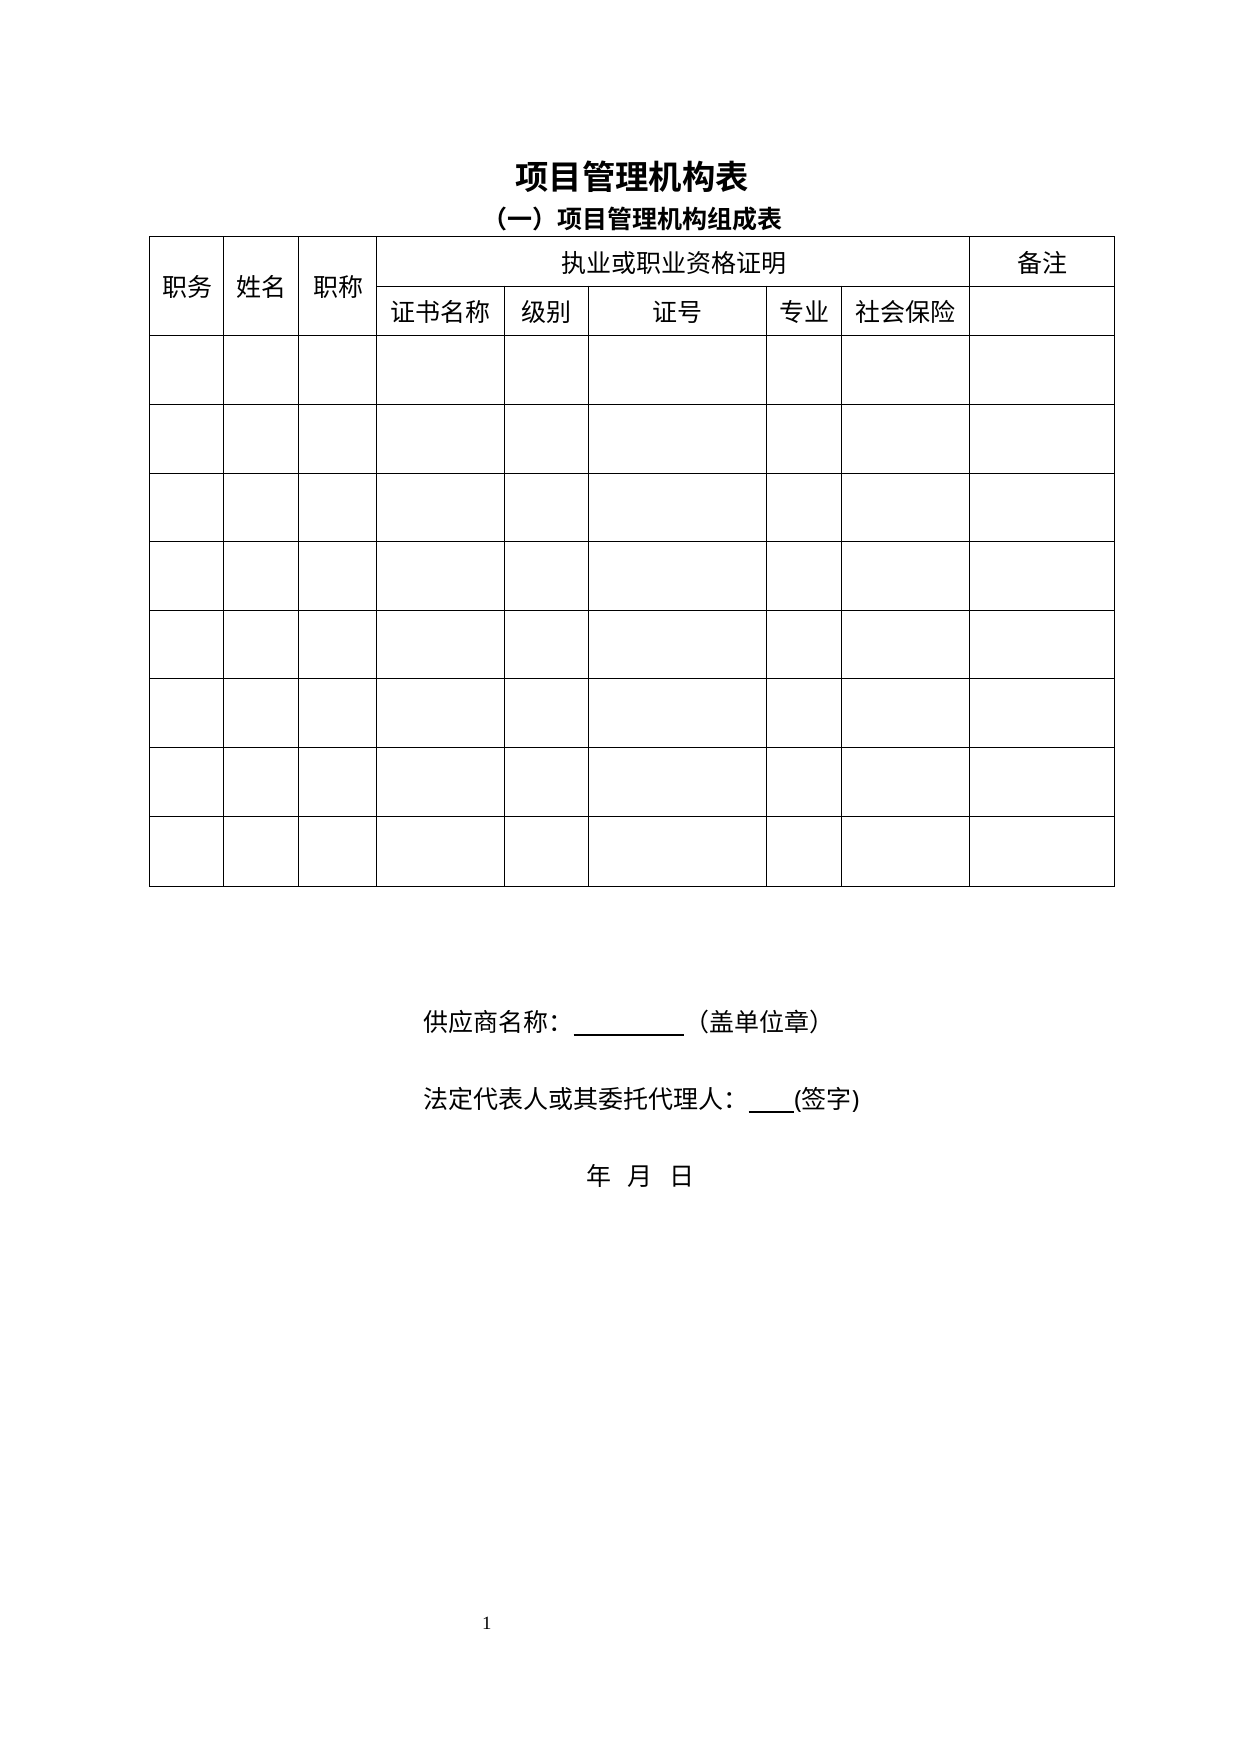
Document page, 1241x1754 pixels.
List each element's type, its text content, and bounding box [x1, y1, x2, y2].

table_cell [150, 679, 223, 747]
table_cell [767, 542, 841, 610]
table_cell [505, 748, 588, 816]
table_cell [842, 748, 969, 816]
table_cell [589, 679, 766, 747]
table_cell [589, 405, 766, 472]
table_cell 专业 [767, 287, 841, 335]
table_cell [299, 611, 376, 678]
table_cell [589, 817, 766, 886]
table_cell [505, 611, 588, 678]
table_cell [970, 748, 1114, 816]
text 法定代表人或其委托代理人： (签字) [136, 1067, 1128, 1119]
table_cell [224, 748, 298, 816]
table_cell [767, 748, 841, 816]
table_cell [842, 336, 969, 404]
table_cell [505, 817, 588, 886]
table_cell [505, 336, 588, 404]
table_cell [224, 817, 298, 886]
table_cell [842, 611, 969, 678]
table_cell [150, 611, 223, 678]
table_cell [589, 474, 766, 541]
table_cell [224, 542, 298, 610]
table_cell [505, 542, 588, 610]
text （一）项目管理机构组成表 [136, 200, 1128, 236]
table_cell [589, 542, 766, 610]
text 项目管理机构表 [136, 148, 1128, 200]
table_cell [970, 336, 1114, 404]
table_cell [767, 336, 841, 404]
table_cell [589, 611, 766, 678]
table_cell [377, 405, 504, 472]
table_cell [299, 405, 376, 472]
table_cell [377, 748, 504, 816]
table_cell [842, 679, 969, 747]
table_header 备注 [970, 237, 1114, 286]
table_cell [842, 542, 969, 610]
table_cell [505, 679, 588, 747]
table_header 执业或职业资格证明 [377, 237, 969, 286]
table_cell [299, 817, 376, 886]
table_cell [224, 611, 298, 678]
table_cell [842, 817, 969, 886]
table_cell [299, 679, 376, 747]
table_cell [970, 817, 1114, 886]
table_cell [505, 474, 588, 541]
table_header 姓名 [224, 237, 298, 335]
table_cell 证号 [589, 287, 766, 335]
table_cell [970, 287, 1114, 335]
table_cell [150, 817, 223, 886]
table_cell 社会保险 [842, 287, 969, 335]
table_cell 级别 [505, 287, 588, 335]
table_cell [970, 542, 1114, 610]
table_header 职务 [150, 237, 223, 335]
table_cell [150, 474, 223, 541]
table_cell [377, 336, 504, 404]
table_cell [970, 405, 1114, 472]
table_cell [377, 611, 504, 678]
table_cell [299, 336, 376, 404]
table_cell [842, 474, 969, 541]
table_cell [150, 336, 223, 404]
table_cell [589, 748, 766, 816]
table_cell [377, 474, 504, 541]
table_cell [224, 474, 298, 541]
table_cell 证书名称 [377, 287, 504, 335]
table_cell [970, 679, 1114, 747]
text 年 月 日 [136, 1144, 1128, 1196]
table_cell [970, 474, 1114, 541]
table_cell [589, 336, 766, 404]
table_cell [224, 336, 298, 404]
table_cell [970, 611, 1114, 678]
table_cell [224, 679, 298, 747]
table_cell [377, 679, 504, 747]
table_cell [299, 542, 376, 610]
table_cell [767, 611, 841, 678]
table_cell [767, 474, 841, 541]
table_cell [377, 542, 504, 610]
table_cell [150, 542, 223, 610]
table_cell [767, 679, 841, 747]
table_cell [767, 405, 841, 472]
table_cell [842, 405, 969, 472]
text 供应商名称： （盖单位章） [136, 989, 1128, 1042]
table_cell [150, 405, 223, 472]
table_header 职称 [299, 237, 376, 335]
table_cell [377, 817, 504, 886]
table_cell [224, 405, 298, 472]
table_cell [299, 748, 376, 816]
table_cell [299, 474, 376, 541]
table_cell [505, 405, 588, 472]
table_cell [150, 748, 223, 816]
table_cell [767, 817, 841, 886]
